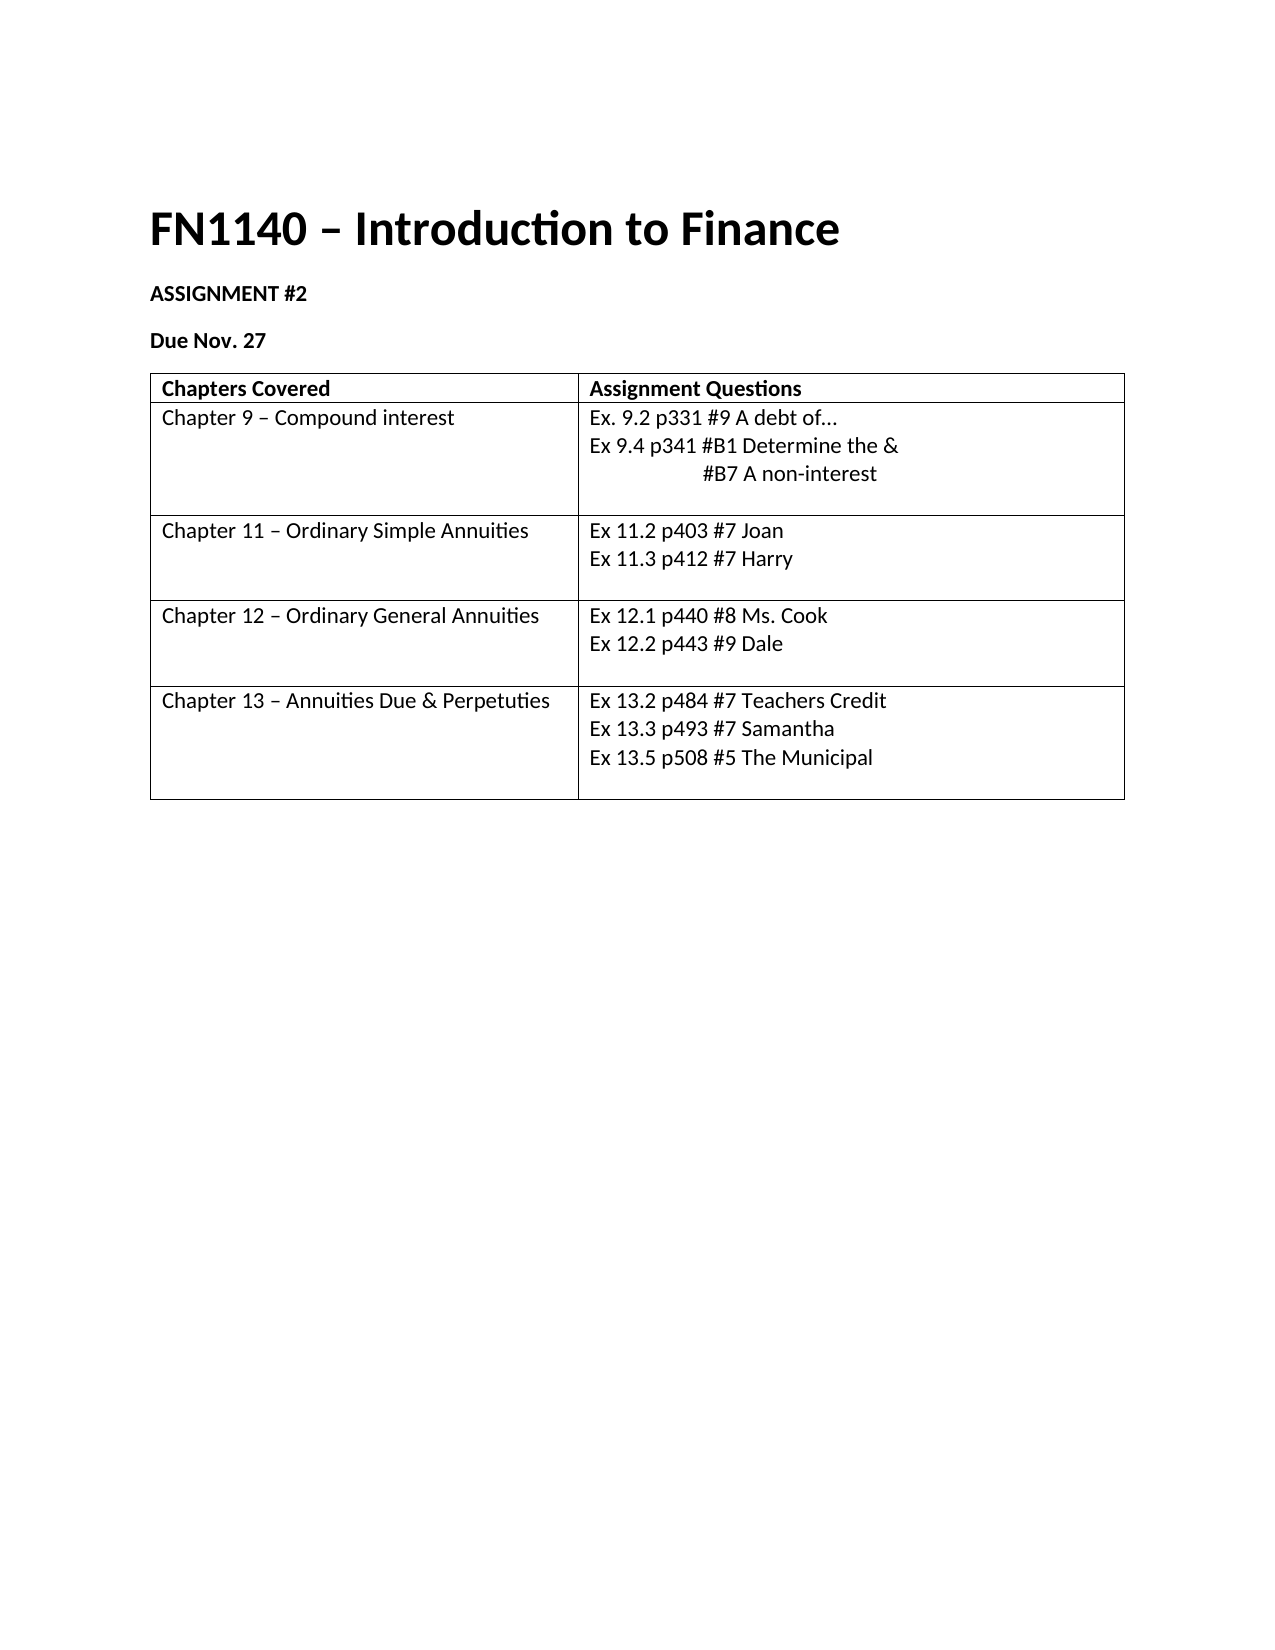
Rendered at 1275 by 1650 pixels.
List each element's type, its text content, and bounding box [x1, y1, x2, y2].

table_header Assignment Questions [579, 374, 1124, 402]
text Due Nov. 27 [150, 326, 1125, 354]
table_header Chapters Covered [151, 374, 578, 402]
table_cell Ex 11.2 p403 #7 Joan Ex 11.3 p412 #7 Harry [579, 516, 1124, 600]
table_cell Chapter 12 – Ordinary General Annuities [151, 601, 578, 686]
table_cell Ex. 9.2 p331 #9 A debt of… Ex 9.4 p341 #B1 Determine the & #B7 A non-interest [579, 403, 1124, 515]
table_cell Ex 12.1 p440 #8 Ms. Cook Ex 12.2 p443 #9 Dale [579, 601, 1124, 686]
table_cell Ex 13.2 p484 #7 Teachers Credit Ex 13.3 p493 #7 Samantha Ex 13.5 p508 #5 The Municipal [579, 687, 1124, 799]
text ASSIGNMENT #2 [150, 279, 1125, 307]
table_cell Chapter 13 – Annuities Due & Perpetuties [151, 687, 578, 799]
table_cell Chapter 9 – Compound interest [151, 403, 578, 515]
text FN1140 – Introduction to Finance [150, 197, 1125, 258]
table_cell Chapter 11 – Ordinary Simple Annuities [151, 516, 578, 600]
